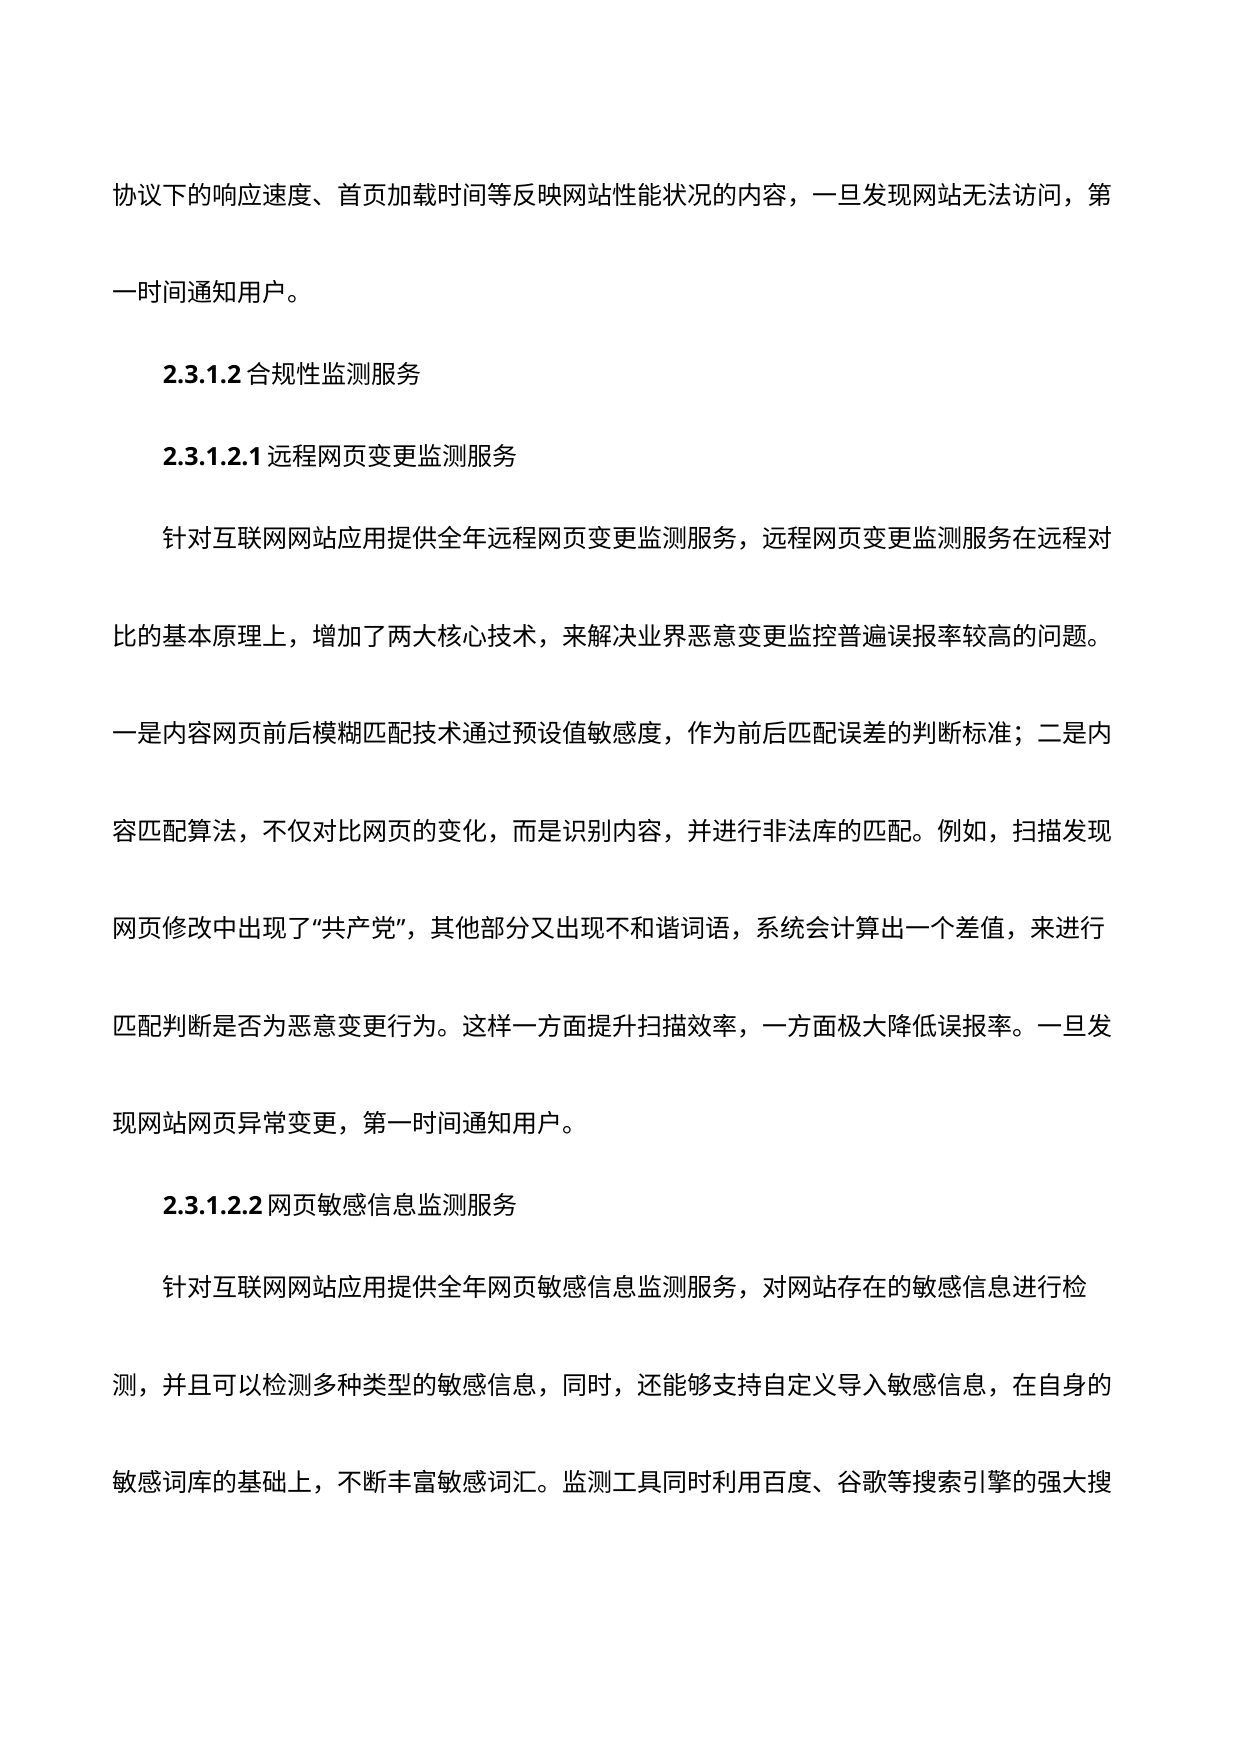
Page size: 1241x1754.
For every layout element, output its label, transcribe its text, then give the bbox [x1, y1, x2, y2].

text 2.3.1.2合规性监测服务 [112, 341, 1128, 406]
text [112, 162, 1128, 324]
text 2.3.1.2.2网页敏感信息监测服务 [112, 1172, 1128, 1237]
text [112, 1254, 1128, 1514]
text 针对互联网网站应用提供全年远程网页变更监测服务，远程网页变更监测服务在远程对比的基本原理上，增加了两大核心技术，来解决业界恶意变更监控普遍误报率较高的问题。一是内容网页前后模糊匹配技术通过预设值敏感度，作为前后匹配误差的判断标准；二是内容匹配算法，不仅对比网页的变化，而是识别内容，并进行非法库的匹配。例如，扫描发现网页修改中出现了“共产党”，其他部分又出现不和谐词语，系统会计算出一个差值，来进行匹配判断是否为恶意变更行为。这样一方面提升扫描效率，一方面极大降低误报率。一旦发现网站网页异常变更，第一时间通知用户。 [112, 505, 1128, 1155]
text 2.3.1.2.1远程网页变更监测服务 [112, 423, 1128, 488]
